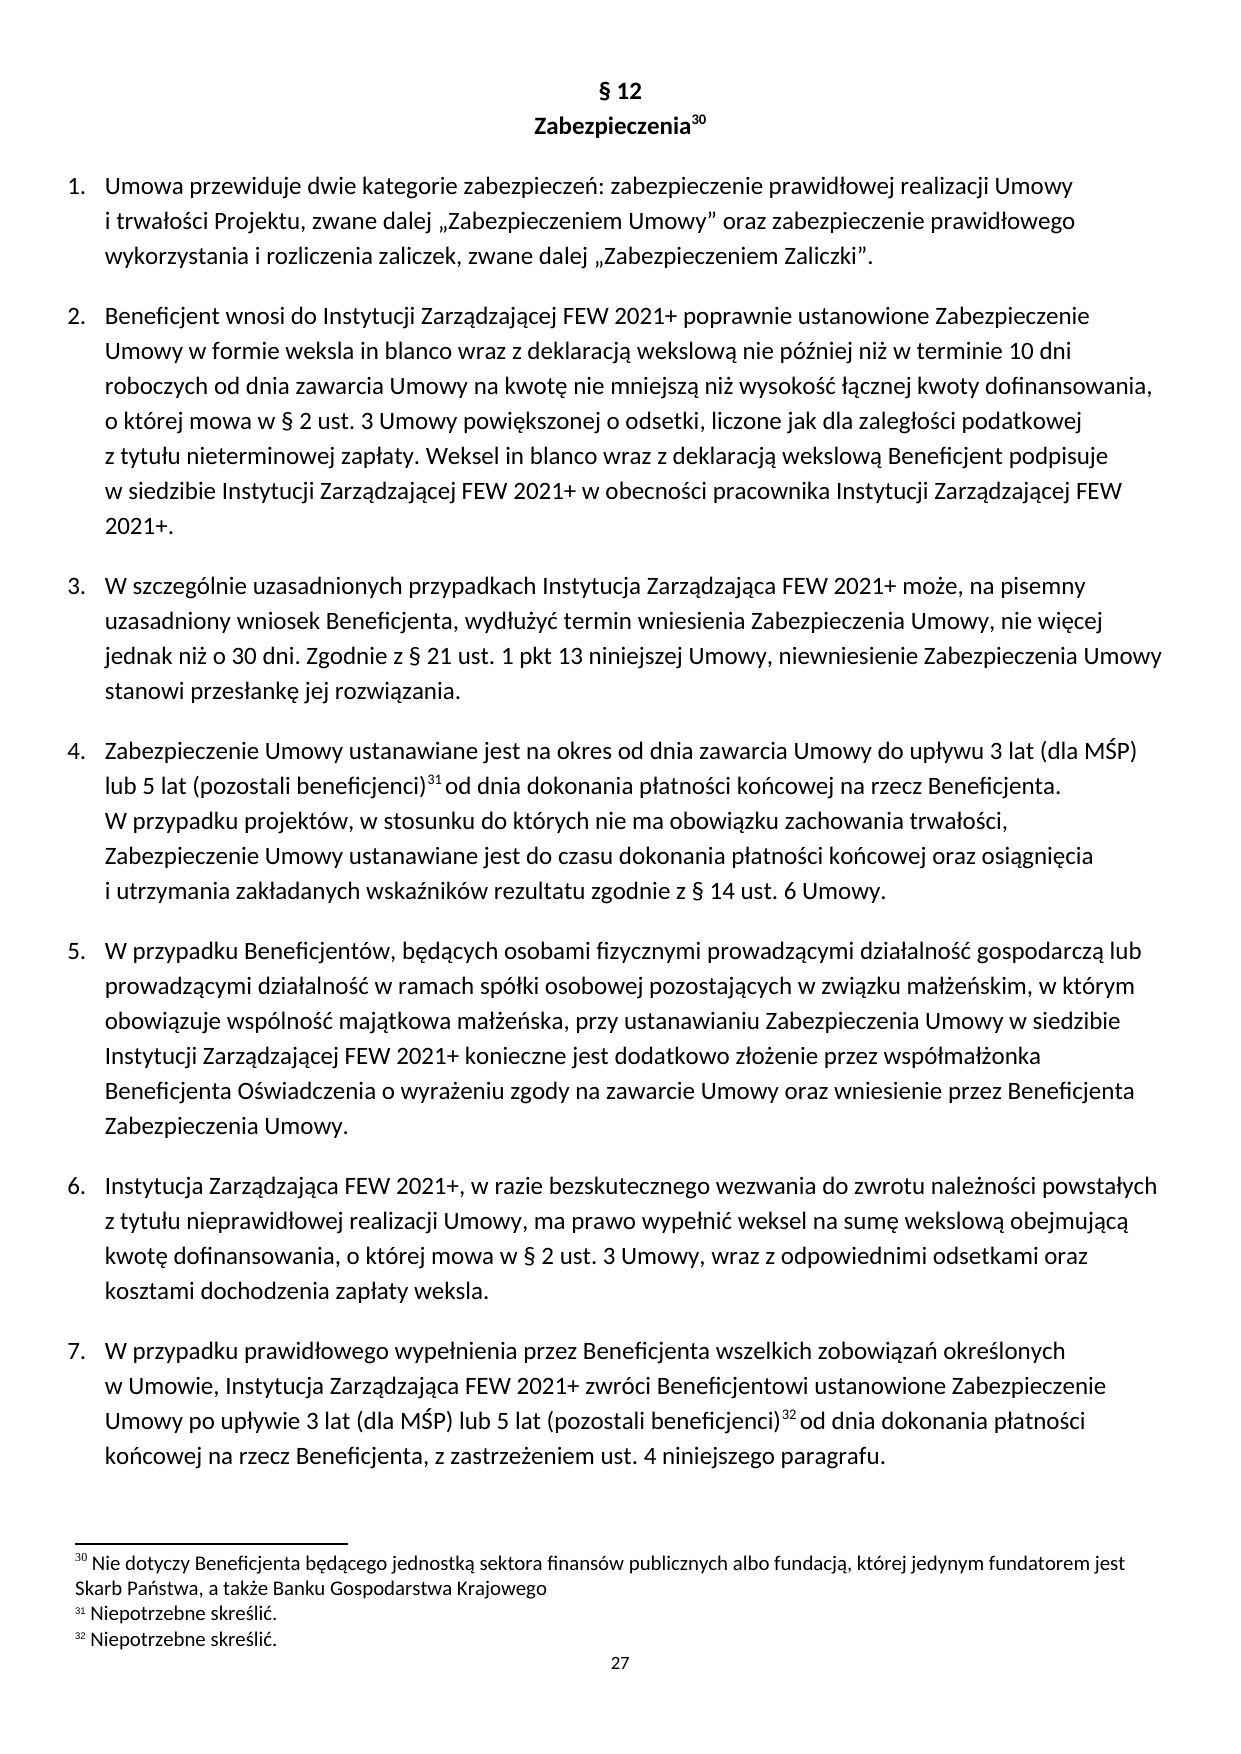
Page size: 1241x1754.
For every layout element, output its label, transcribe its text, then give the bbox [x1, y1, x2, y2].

subtitle § 12 [75, 75, 1165, 106]
list W szczególnie uzasadnionych przypadkach Instytucja Zarządzająca FEW 2021+ może, na pisemny uzasadniony wniosek Beneficjenta, wydłużyć termin wniesienia Zabezpieczenia Umowy, nie więcej jednak niż o 30 dni. Zgodnie z § 21 ust. 1 pkt 13 niniejszej Umowy, niewniesienie Zabezpieczenia Umowy stanowi przesłankę jej rozwiązania. [67, 570, 1165, 706]
list Zabezpieczenie Umowy ustanawiane jest na okres od dnia zawarcia Umowy do upływu 3 lat (dla MŚP) lub 5 lat (pozostali beneficjenci) od dnia dokonania płatności końcowej na rzecz Beneficjenta. W przypadku projektów, w stosunku do których nie ma obowiązku zachowania trwałości, Zabezpieczenie Umowy ustanawiane jest do czasu dokonania płatności końcowej oraz osiągnięcia i utrzymania zakładanych wskaźników rezultatu zgodnie z § 14 ust. 6 Umowy. [67, 735, 1165, 906]
list Beneficjent wnosi do Instytucji Zarządzającej FEW 2021+ poprawnie ustanowione Zabezpieczenie Umowy w formie weksla in blanco wraz z deklaracją wekslową nie później niż w terminie 10 dni roboczych od dnia zawarcia Umowy na kwotę nie mniejszą niż wysokość łącznej kwoty dofinansowania, o której mowa w § 2 ust. 3 Umowy powiększonej o odsetki, liczone jak dla zaległości podatkowej z tytułu nieterminowej zapłaty. Weksel in blanco wraz z deklaracją wekslową Beneficjent podpisuje w siedzibie Instytucji Zarządzającej FEW 2021+ w obecności pracownika Instytucji Zarządzającej FEW 2021+. [67, 300, 1165, 541]
list W przypadku Beneficjentów, będących osobami fizycznymi prowadzącymi działalność gospodarczą lub prowadzącymi działalność w ramach spółki osobowej pozostających w związku małżeńskim, w którym obowiązuje wspólność majątkowa małżeńska, przy ustanawianiu Zabezpieczenia Umowy w siedzibie Instytucji Zarządzającej FEW 2021+ konieczne jest dodatkowo złożenie przez współmałżonka Beneficjenta Oświadczenia o wyrażeniu zgody na zawarcie Umowy oraz wniesienie przez Beneficjenta Zabezpieczenia Umowy. [67, 935, 1165, 1141]
list Umowa przewiduje dwie kategorie zabezpieczeń: zabezpieczenie prawidłowej realizacji Umowy i trwałości Projektu, zwane dalej „Zabezpieczeniem Umowy” oraz zabezpieczenie prawidłowego wykorzystania i rozliczenia zaliczek, zwane dalej „Zabezpieczeniem Zaliczki”. [67, 170, 1165, 271]
list W przypadku prawidłowego wypełnienia przez Beneficjenta wszelkich zobowiązań określonych w Umowie, Instytucja Zarządzająca FEW 2021+ zwróci Beneficjentowi ustanowione Zabezpieczenie Umowy po upływie 3 lat (dla MŚP) lub 5 lat (pozostali beneficjenci) od dnia dokonania płatności końcowej na rzecz Beneficjenta, z zastrzeżeniem ust. 4 niniejszego paragrafu. [67, 1335, 1165, 1471]
list Instytucja Zarządzająca FEW 2021+, w razie bezskutecznego wezwania do zwrotu należności powstałych z tytułu nieprawidłowej realizacji Umowy, ma prawo wypełnić weksel na sumę wekslową obejmującą kwotę dofinansowania, o której mowa w § 2 ust. 3 Umowy, wraz z odpowiednimi odsetkami oraz kosztami dochodzenia zapłaty weksla. [67, 1170, 1165, 1306]
subtitle Zabezpieczenia [75, 110, 1165, 141]
